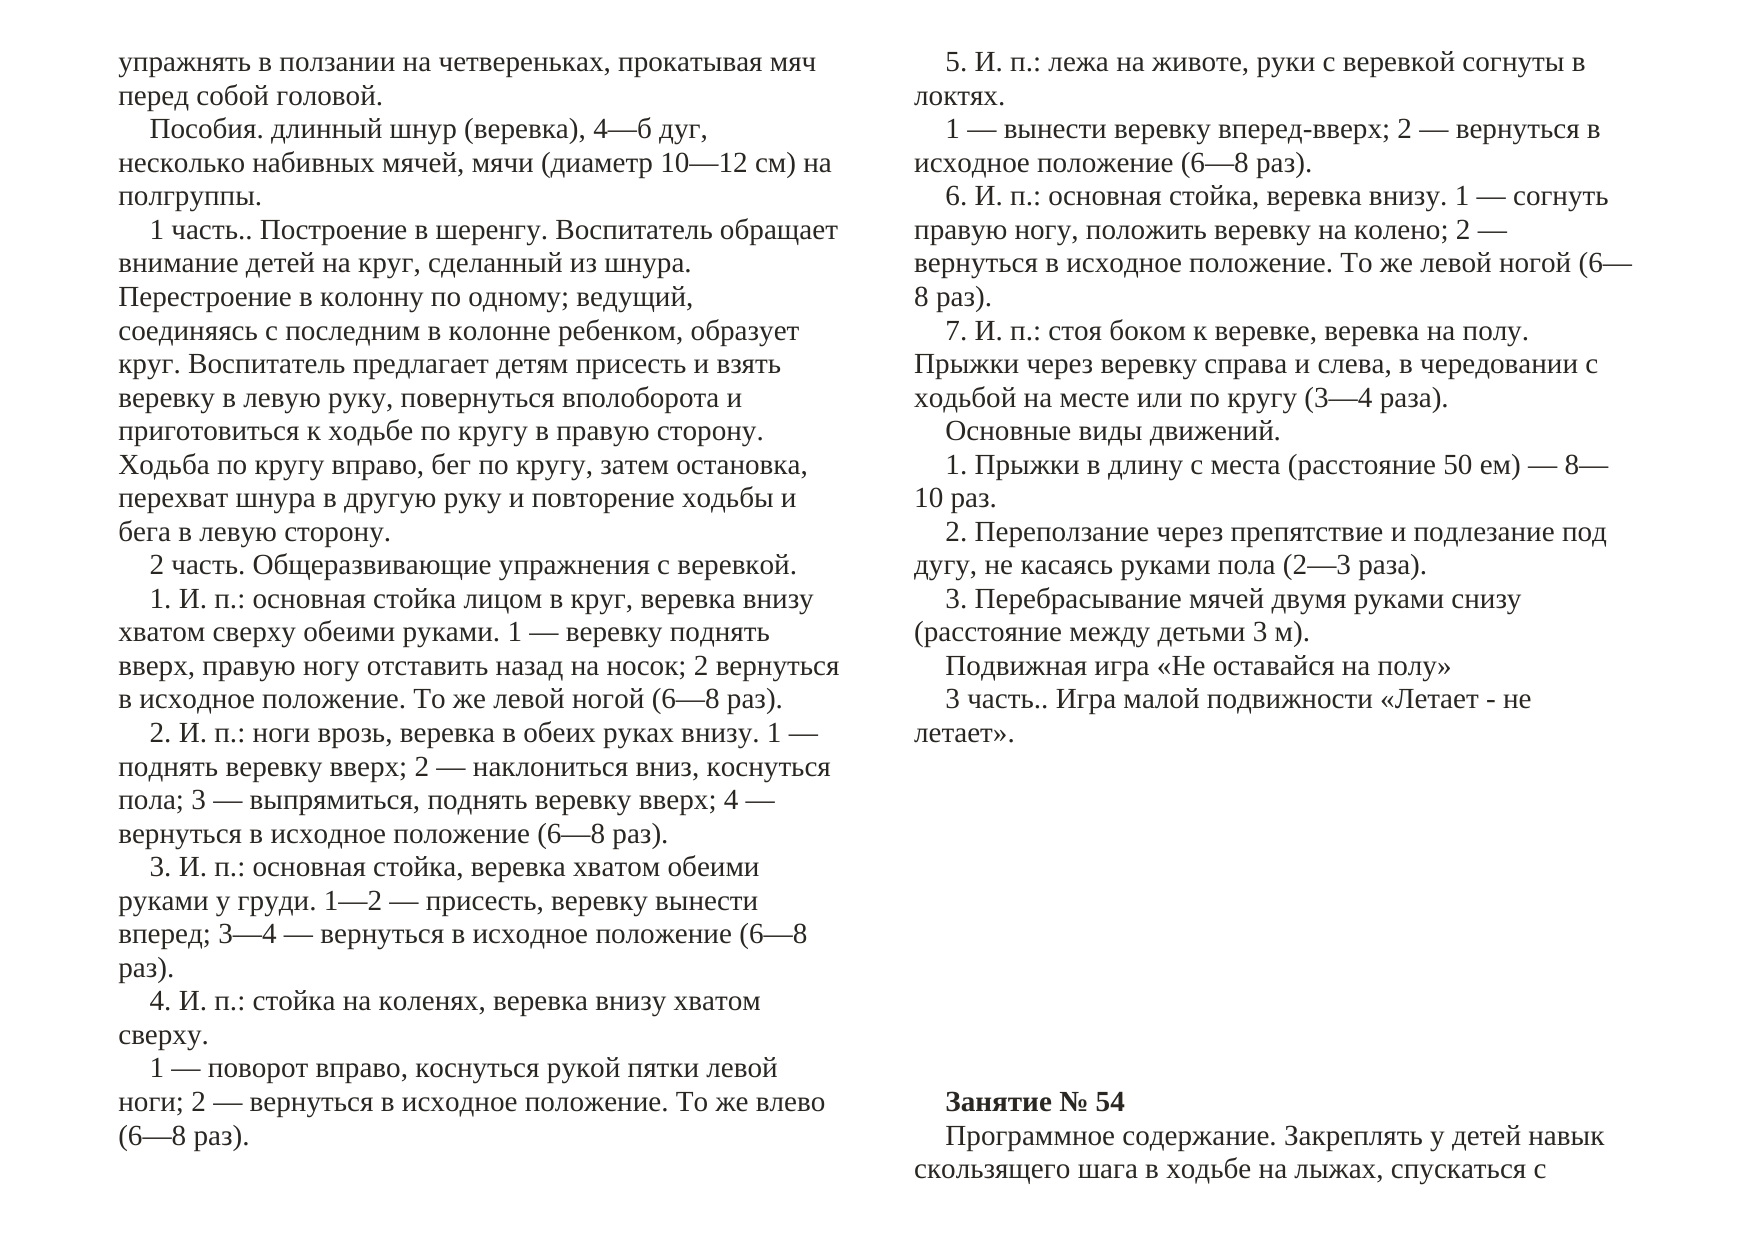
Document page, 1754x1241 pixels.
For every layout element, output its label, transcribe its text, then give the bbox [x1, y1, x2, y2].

text 5. И. п.: лежа на животе, руки с веревкой согнуты в локтях. [914, 44, 1636, 111]
text Пособия. длинный шнур (веревка), 4—б дуг, несколько набивных мячей, мячи (диаметр 10—12 см) на полгруппы. [118, 111, 840, 212]
text 3. И. п.: основная стойка, веревка хватом обеими руками у груди. 1—2 — присесть, веревку вынести вперед; 3—4 — вернуться в исходное положение (6—8 раз). [118, 849, 840, 983]
text 2. И. п.: ноги врозь, веревка в обеих руках внизу. 1 — поднять веревку вверх; 2 — наклониться вниз, коснуться пола; 3 — выпрямиться, поднять веревку вверх; 4 — вернуться в исходное положение (6—8 раз). [118, 715, 840, 849]
text Занятие № 54 [914, 1084, 1636, 1118]
text 3. Перебрасывание мячей двумя руками снизу (расстояние между детьми 3 м). [914, 581, 1636, 648]
text Подвижная игра «Не оставайся на полу» [914, 648, 1636, 682]
text 2 часть. Общеразвивающие упражнения с веревкой. [118, 547, 840, 581]
text 1 — вынести веревку вперед-вверх; 2 — вернуться в исходное положение (6—8 раз). [914, 111, 1636, 178]
text 1 — поворот вправо, коснуться рукой пятки левой ноги; 2 — вернуться в исходное положение. То же влево (6—8 раз). [118, 1051, 840, 1151]
text 1 часть.. Построение в шеренгу. Воспитатель обращает внимание детей на круг, сделанный из шнура. Перестроение в колонну по одному; ведущий, соединяясь с последним в колонне ребенком, образует круг. Воспитатель предлагает детям присесть и взять веревку в левую руку, повернуться вполоборота и приготовиться к ходьбе по кругу в правую сторону. Ходьба по кругу вправо, бег по кругу, затем остановка, перехват шнура в другую руку и повторение ходьбы и бега в левую сторону. [118, 212, 840, 547]
text 6. И. п.: основная стойка, веревка внизу. 1 — согнуть правую ногу, положить веревку на колено; 2 — вернуться в исходное положение. То же левой ногой (6—8 раз). [914, 178, 1636, 313]
text 1. Прыжки в длину с места (расстояние 50 ем) — 8—10 раз. [914, 447, 1636, 514]
text 3 часть.. Игра малой подвижности «Летает - не летает». [914, 682, 1636, 749]
text Основные виды движений. [914, 413, 1636, 447]
text 7. И. п.: стоя боком к веревке, веревка на полу. Прыжки через веревку справа и слева, в чередовании с ходьбой на месте или по кругу (3—4 раза). [914, 313, 1636, 413]
text 2. Переползание через препятствие и подлезание под дугу, не касаясь руками пола (2—3 раза). [914, 514, 1636, 581]
text 4. И. п.: стойка на коленях, веревка внизу хватом сверху. [118, 983, 840, 1051]
text 1. И. п.: основная стойка лицом в круг, веревка внизу хватом сверху обеими руками. 1 — веревку поднять вверх, правую ногу отставить назад на носок; 2 вернуться в исходное положение. То же левой ногой (6—8 раз). [118, 581, 840, 715]
